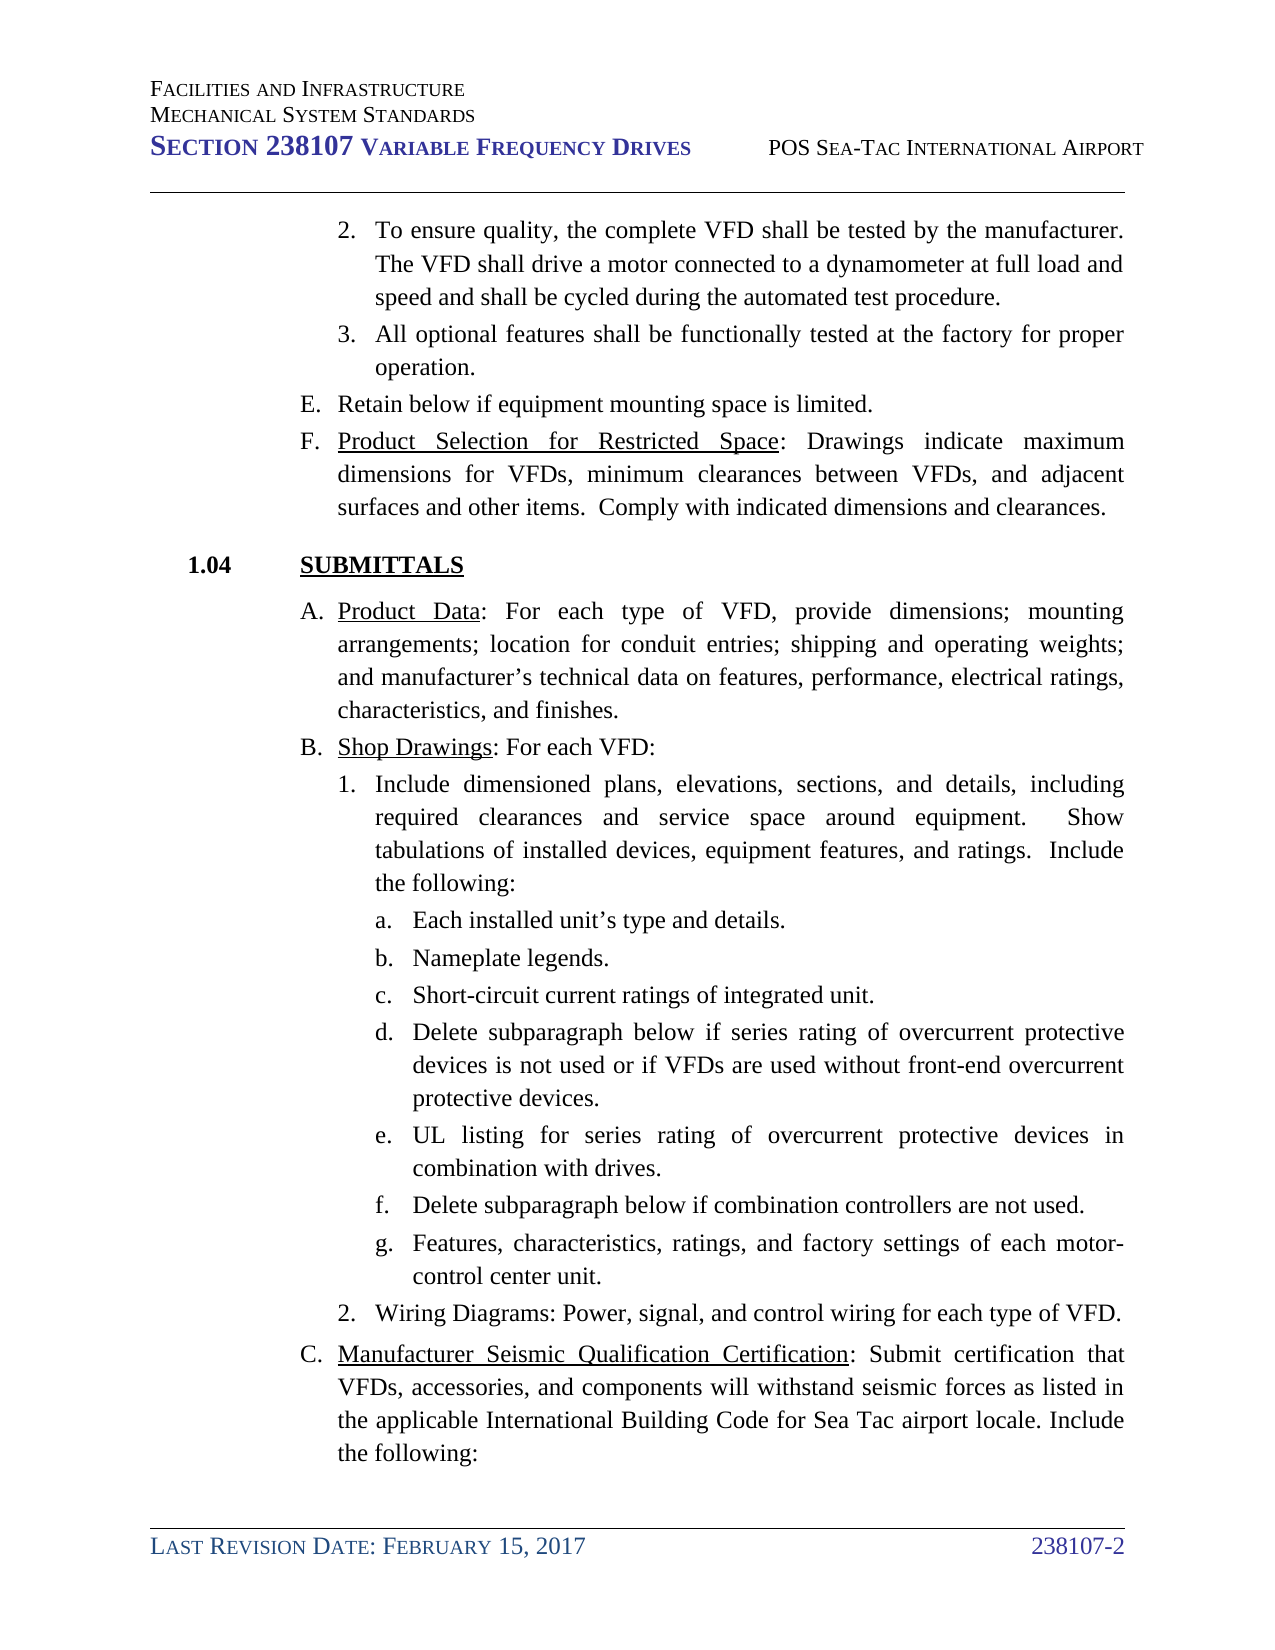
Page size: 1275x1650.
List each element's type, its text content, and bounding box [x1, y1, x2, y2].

subtitle Wiring Diagrams: Power, signal, and control wiring for each type of VFD. [337, 1298, 1125, 1327]
subtitle All optional features shall be functionally tested at the factory for proper operation. [337, 319, 1125, 381]
subtitle Each installed unit’s type and details. [375, 906, 1125, 934]
subtitle Product Data: For each type of VFD, provide dimensions; mounting arrangements; location for conduit entries; shipping and operating weights; and manufacturer’s technical data on features, performance, electrical ratings, characteristics, and finishes. [300, 596, 1125, 724]
subtitle Manufacturer Seismic Qualification Certification: Submit certification that VFDs, accessories, and components will withstand seismic forces as listed in the applicable International Building Code for Sea Tac airport locale. Include the following: [300, 1339, 1125, 1467]
subtitle Product Selection for Restricted Space: Drawings indicate maximum dimensions for VFDs, minimum clearances between VFDs, and adjacent surfaces and other items. Comply with indicated dimensions and clearances. [300, 426, 1125, 521]
subtitle Features, characteristics, ratings, and factory settings of each motor-control center unit. [375, 1228, 1125, 1289]
subtitle Delete subparagraph below if combination controllers are not used. [375, 1191, 1125, 1219]
subtitle Retain below if equipment mounting space is limited. [300, 389, 1125, 418]
subtitle SUBMITTALS [187, 550, 1125, 579]
subtitle To ensure quality, the complete VFD shall be tested by the manufacturer. The VFD shall drive a motor connected to a dynamometer at full load and speed and shall be cycled during the automated test procedure. [337, 216, 1125, 310]
subtitle Delete subparagraph below if series rating of overcurrent protective devices is not used or if VFDs are used without front-end overcurrent protective devices. [375, 1017, 1125, 1112]
subtitle UL listing for series rating of overcurrent protective devices in combination with drives. [375, 1120, 1125, 1182]
subtitle Nameplate legends. [375, 943, 1125, 971]
subtitle Include dimensioned plans, elevations, sections, and details, including required clearances and service space around equipment. Show tabulations of installed devices, equipment features, and ratings. Include the following: [337, 769, 1125, 897]
subtitle Shop Drawings: For each VFD: [300, 732, 1125, 761]
subtitle Short-circuit current ratings of integrated unit. [375, 980, 1125, 1009]
